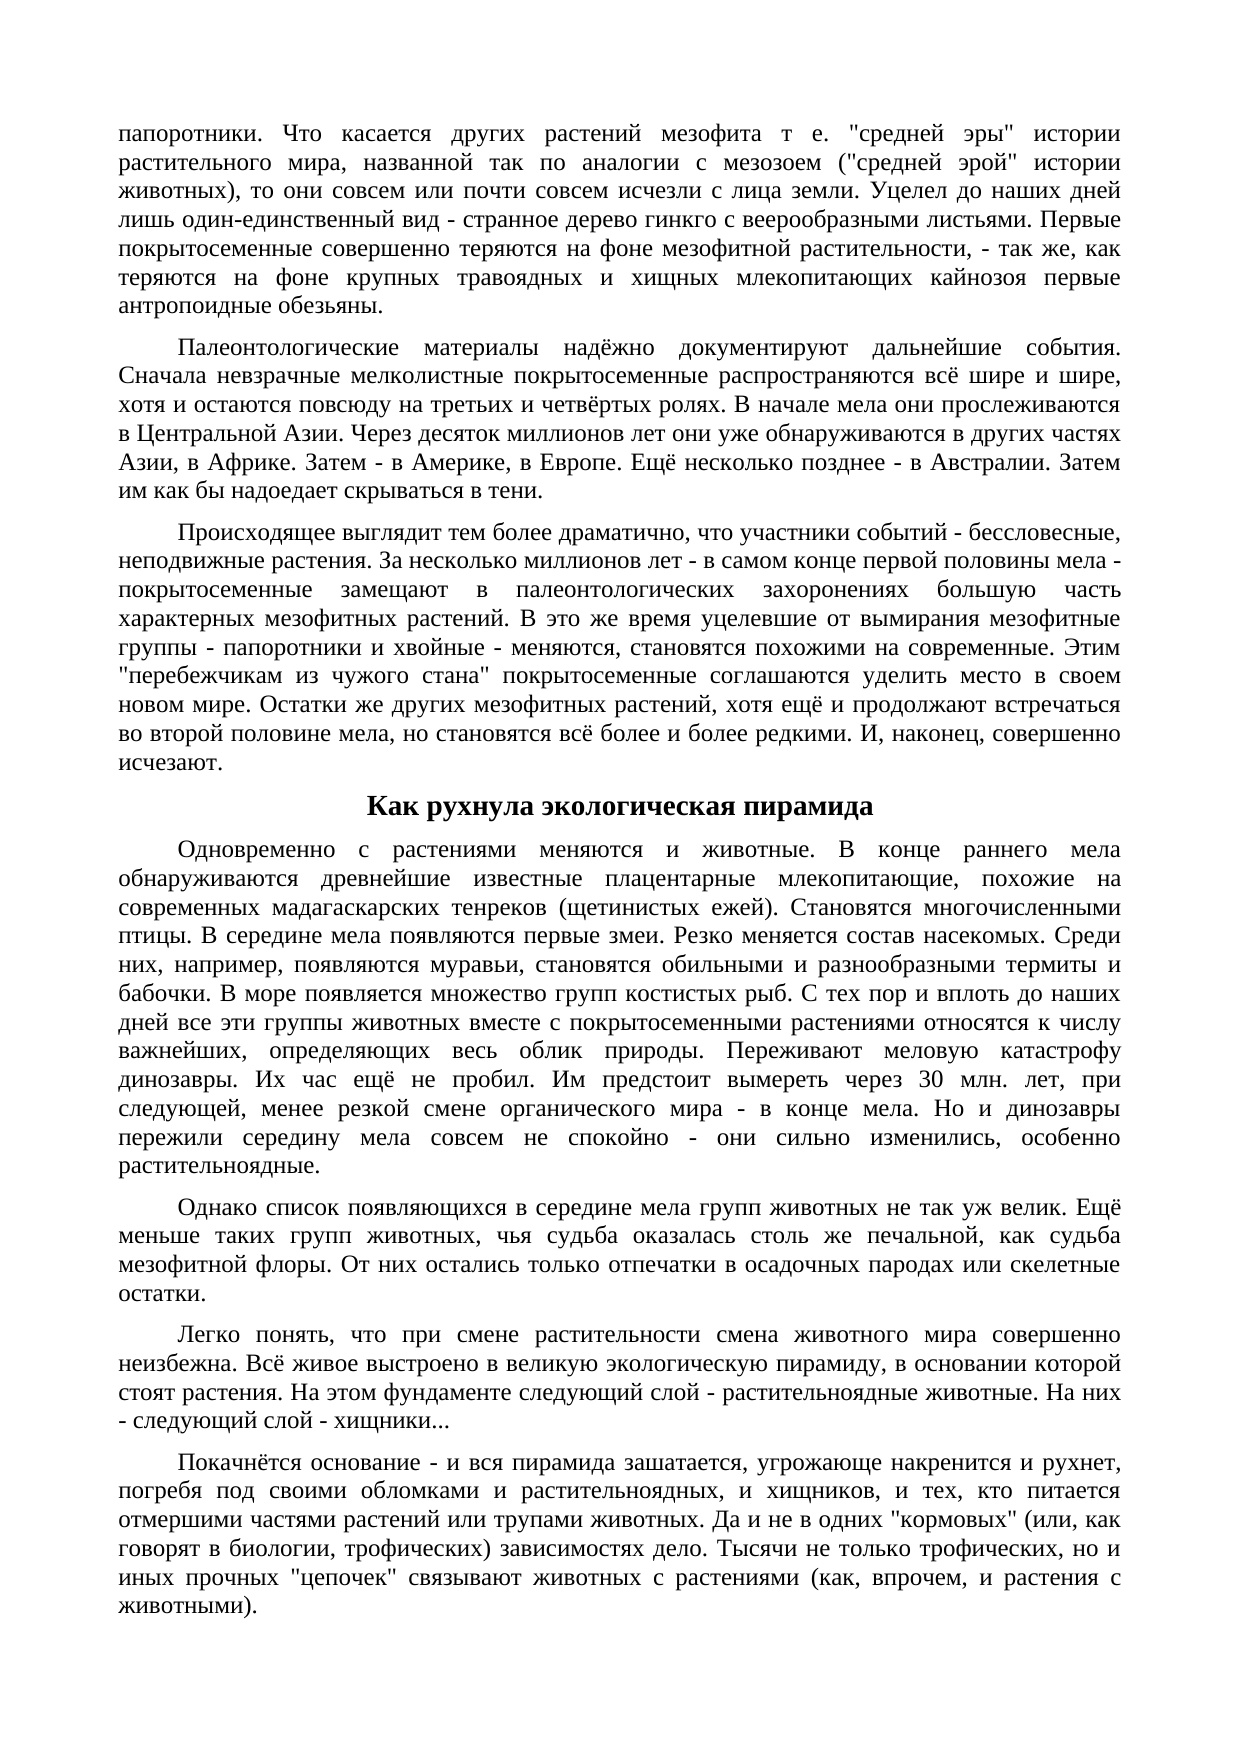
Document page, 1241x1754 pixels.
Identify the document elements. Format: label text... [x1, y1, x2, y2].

text Как рухнула экологическая пирамида [118, 788, 1122, 822]
text Покачнётся основание - и вся пирамида зашатается, угрожающе накренится и рухнет, погребя под своими обломками и растительноядных, и хищников, и тех, кто питается отмершими частями растений или трупами животных. Да и не в одних "кормовых" (или, как говорят в биологии, трофических) зависимостях дело. Тысячи не только трофических, но и иных прочных "цепочек" связывают животных с растениями (как, впрочем, и растения с животными). [118, 1447, 1122, 1619]
text Однако список появляющихся в середине мела групп животных не так уж велик. Ещё меньше таких групп животных, чья судьба оказалась столь же печальной, как судьба мезофитной флоры. От них остались только отпечатки в осадочных пародах или скелетные остатки. [118, 1192, 1122, 1307]
text Легко понять, что при смене растительности смена животного мира совершенно неизбежна. Всё живое выстроено в великую экологическую пирамиду, в основании которой стоят растения. На этом фундаменте следующий слой - растительноядные животные. На них - следующий слой - хищники... [118, 1319, 1122, 1434]
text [118, 118, 1122, 319]
text Происходящее выглядит тем более драматично, что участники событий - бессловесные, неподвижные растения. За несколько миллионов лет - в самом конце первой половины мела - покрытосеменные замещают в палеонтологических захоронениях большую часть характерных мезофитных растений. В это же время уцелевшие от вымирания мезофитные группы - папоротники и хвойные - меняются, становятся похожими на современные. Этим "перебежчикам из чужого стана" покрытосеменные соглашаются уделить место в своем новом мире. Остатки же других мезофитных растений, хотя ещё и продолжают встречаться во второй половине мела, но становятся всё более и более редкими. И, наконец, совершенно исчезают. [118, 517, 1122, 776]
text Палеонтологические материалы надёжно документируют дальнейшие события. Сначала невзрачные мелколистные покрытосеменные распространяются всё шире и шире, хотя и остаются повсюду на третьих и четвёртых ролях. В начале мела они прослеживаются в Центральной Азии. Через десяток миллионов лет они уже обнаруживаются в других частях Азии, в Африке. Затем - в Америке, в Европе. Ещё несколько позднее - в Австралии. Затем им как бы надоедает скрываться в тени. [118, 332, 1122, 504]
text Одновременно с растениями меняются и животные. В конце раннего мела обнаруживаются древнейшие известные плацентарные млекопитающие, похожие на современных мадагаскарских тенреков (щетинистых ежей). Становятся многочисленными птицы. В середине мела появляются первые змеи. Резко меняется состав насекомых. Среди них, например, появляются муравьи, становятся обильными и разнообразными термиты и бабочки. В море появляется множество групп костистых рыб. С тех пор и вплоть до наших дней все эти группы животных вместе с покрытосеменными растениями относятся к числу важнейших, определяющих весь облик природы. Переживают меловую катастрофу динозавры. Их час ещё не пробил. Им предстоит вымереть через 30 млн. лет, при следующей, менее резкой смене органического мира - в конце мела. Но и динозавры пережили середину мела совсем не спокойно - они сильно изменились, особенно растительноядные. [118, 834, 1122, 1179]
